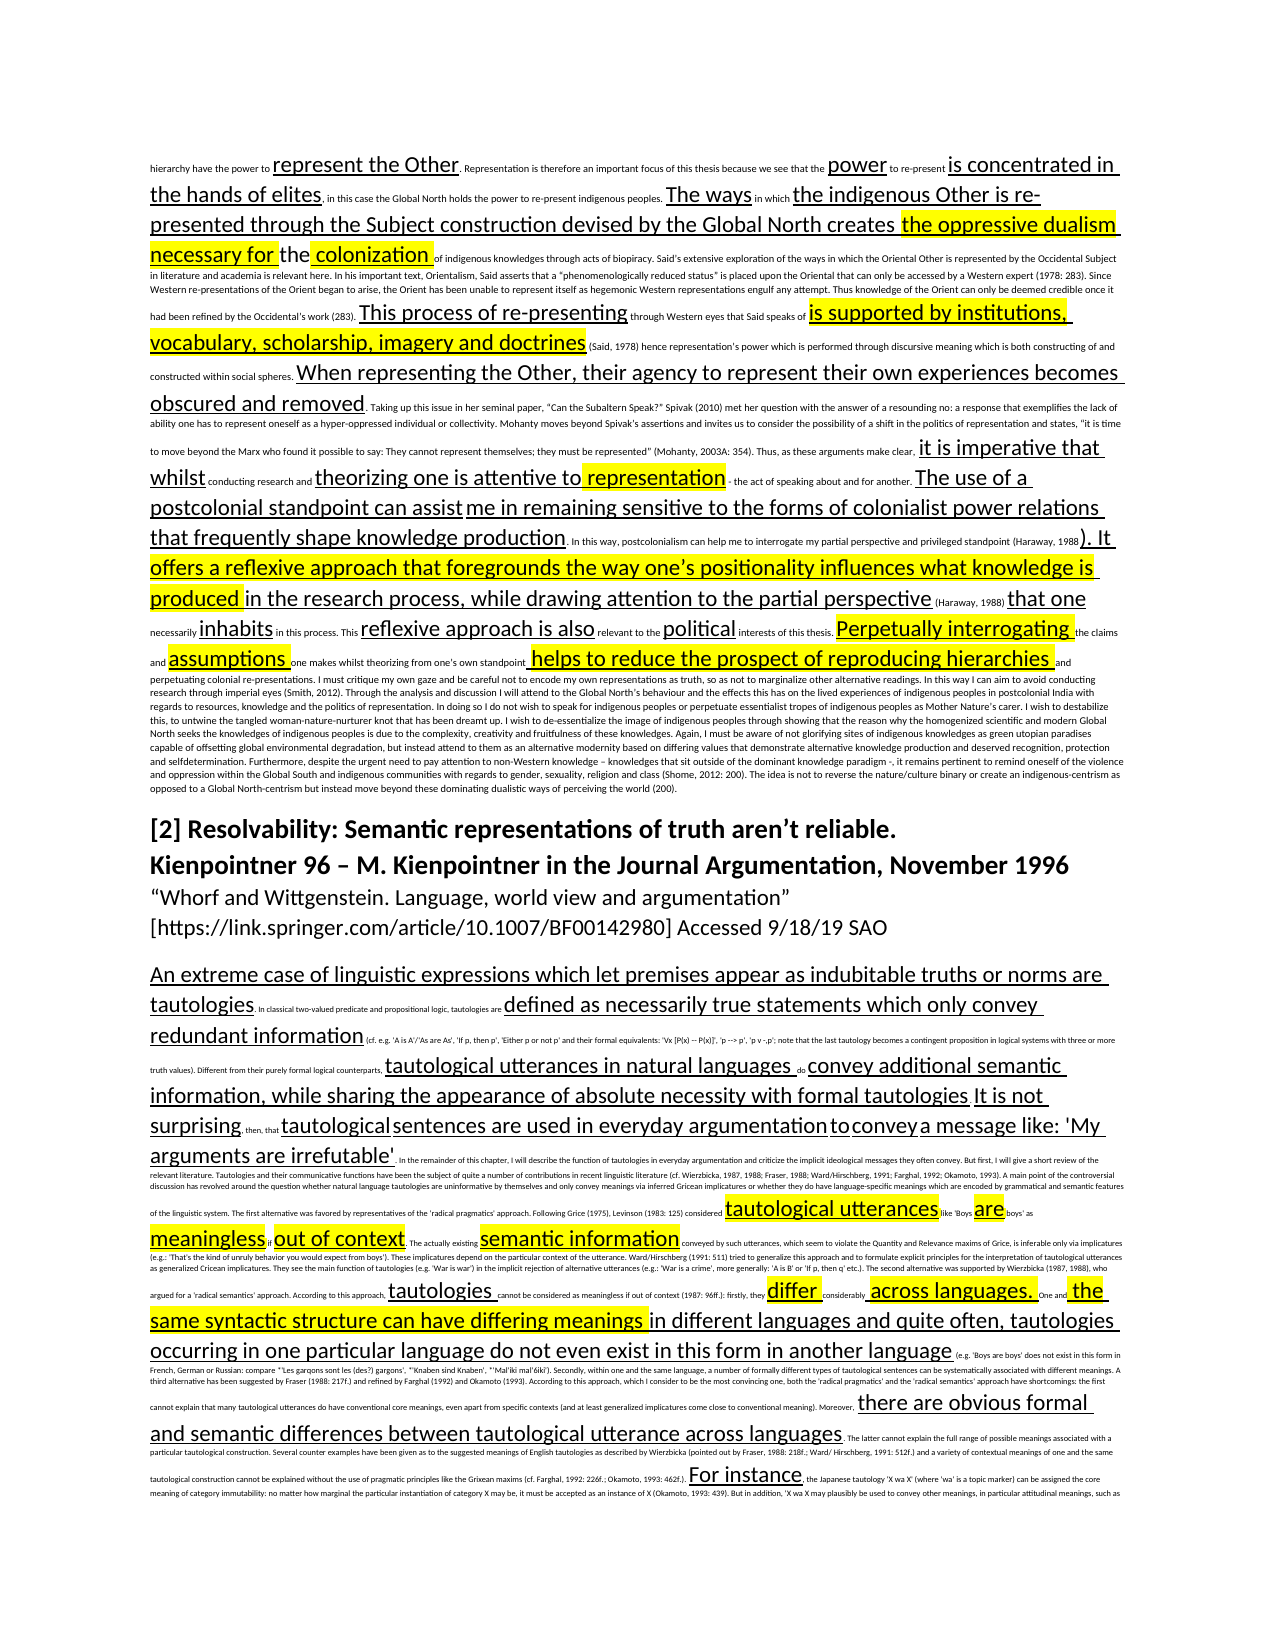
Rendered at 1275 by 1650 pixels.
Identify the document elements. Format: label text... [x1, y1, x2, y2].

text Kienpointner 96 – M. Kienpointner in the Journal Argumentation, November 1996 “Whorf and Wittgenstein. Language, world view and argumentation” [https://link.springer.com/article/10.1007/BF00142980] Accessed 9/18/19 SAO [150, 848, 1125, 942]
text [150, 150, 1125, 795]
subtitle [2] Resolvability: Semantic representations of truth aren’t reliable. [150, 812, 1125, 846]
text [150, 960, 1125, 1499]
